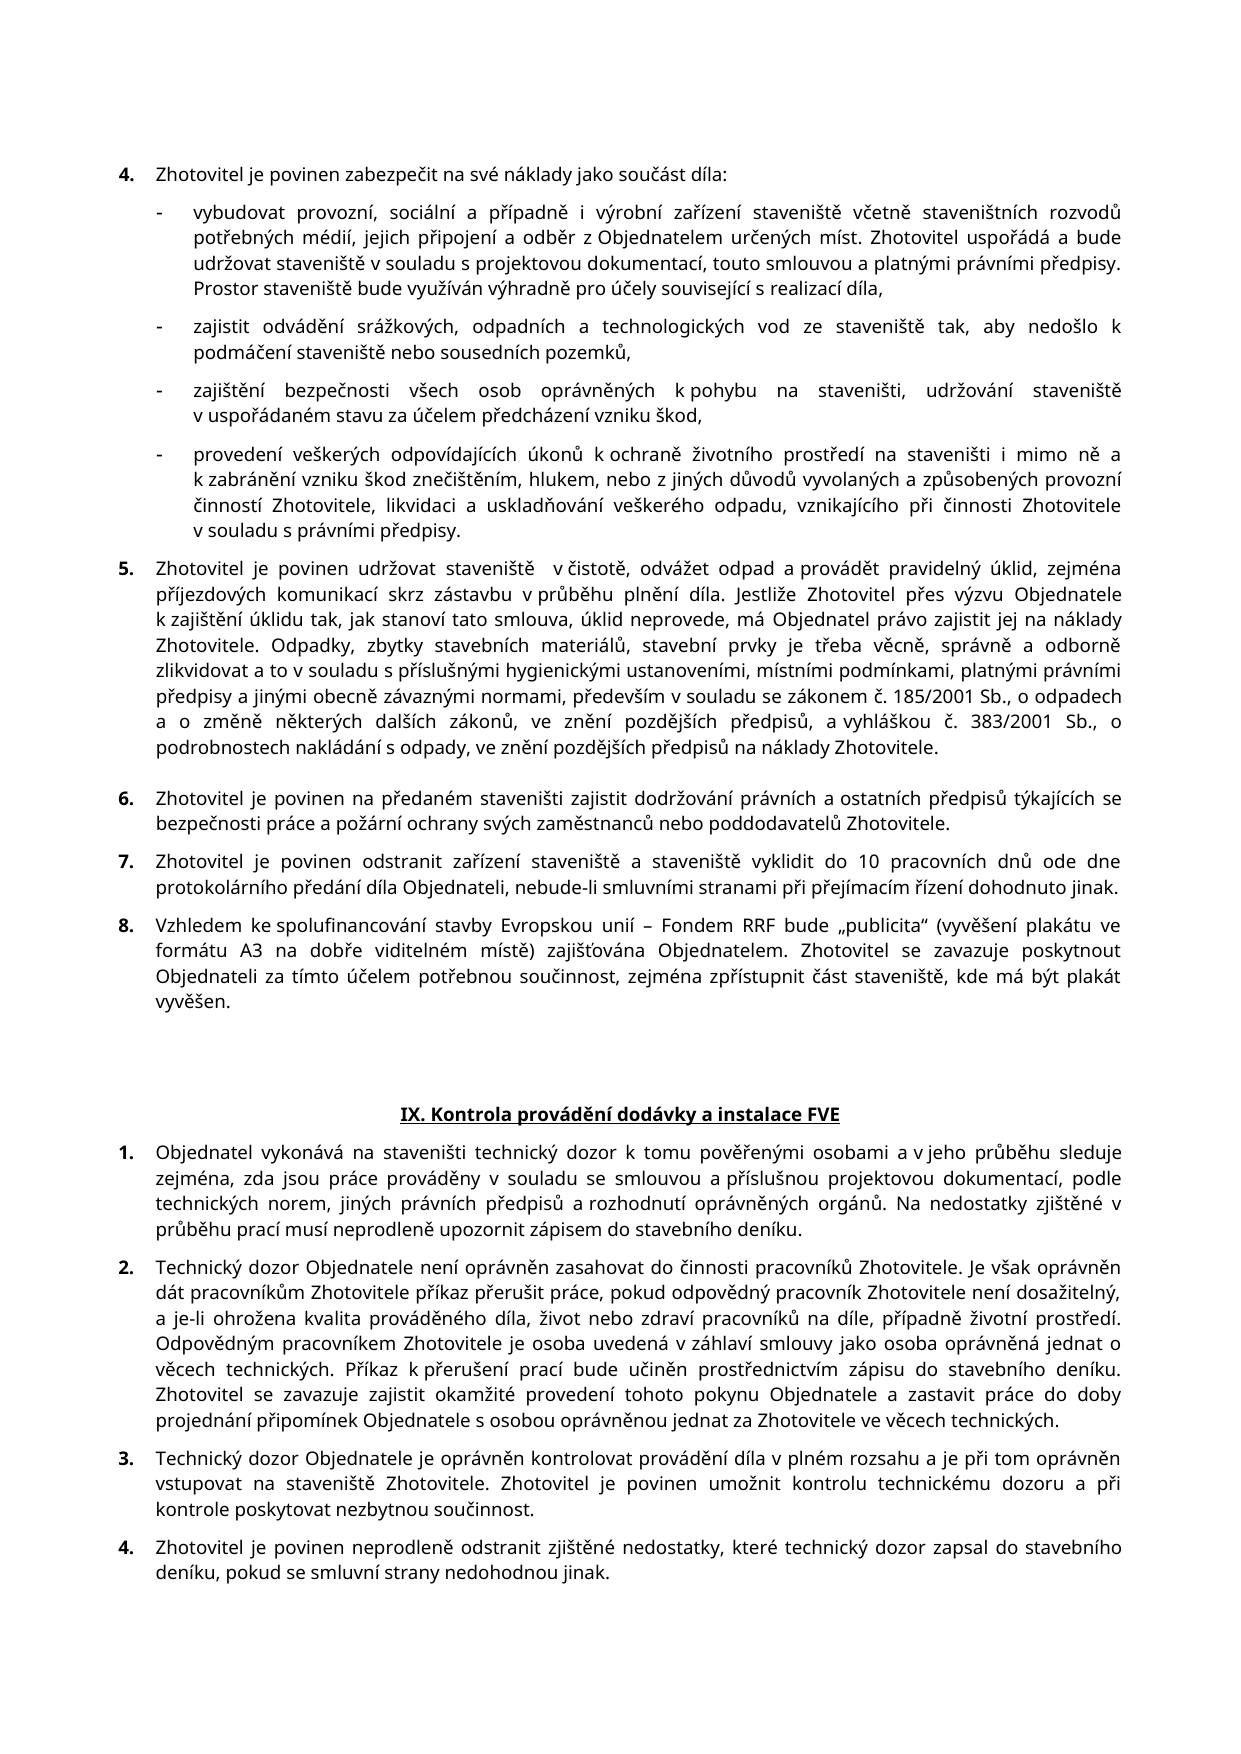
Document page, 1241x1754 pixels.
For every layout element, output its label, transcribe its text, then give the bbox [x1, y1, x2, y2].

text 4. Zhotovitel je povinen neprodleně odstranit zjištěné nedostatky, které technický dozor zapsal do stavebního deníku, pokud se smluvní strany nedohodnou jinak. [118, 1534, 1122, 1585]
list 1. Objednatel vykonává na staveništi technický dozor k tomu pověřenými osobami a v jeho průběhu sleduje zejména, zda jsou práce prováděny v souladu se smlouvou a příslušnou projektovou dokumentací, podle technických norem, jiných právních předpisů a rozhodnutí oprávněných orgánů. Na nedostatky zjištěné v průběhu prací musí neprodleně upozornit zápisem do stavebního deníku. [118, 1139, 1122, 1241]
text 3. Technický dozor Objednatele je oprávněn kontrolovat provádění díla v plném rozsahu a je při tom oprávněn vstupovat na staveniště Zhotovitele. Zhotovitel je povinen umožnit kontrolu technickému dozoru a při kontrole poskytovat nezbytnou součinnost. [118, 1445, 1122, 1522]
list zajištění bezpečnosti všech osob oprávněných k pohybu na staveništi, udržování staveniště v uspořádaném stavu za účelem předcházení vzniku škod, [156, 377, 1122, 428]
list provedení veškerých odpovídajících úkonů k ochraně životního prostředí na staveništi i mimo ně a k zabránění vzniku škod znečištěním, hlukem, nebo z jiných důvodů vyvolaných a způsobených provozní činností Zhotovitele, likvidaci a uskladňování veškerého odpadu, vznikajícího při činnosti Zhotovitele v souladu s právními předpisy. [156, 441, 1122, 543]
text 6. Zhotovitel je povinen na předaném staveništi zajistit dodržování právních a ostatních předpisů týkajících se bezpečnosti práce a požární ochrany svých zaměstnanců nebo poddodavatelů Zhotovitele. [118, 785, 1122, 836]
list vybudovat provozní, sociální a případně i výrobní zařízení staveniště včetně staveništních rozvodů potřebných médií, jejich připojení a odběr z Objednatelem určených míst. Zhotovitel uspořádá a bude udržovat staveniště v souladu s projektovou dokumentací, touto smlouvou a platnými právními předpisy. Prostor staveniště bude využíván výhradně pro účely související s realizací díla, [156, 199, 1122, 301]
text 5. Zhotovitel je povinen udržovat staveniště v čistotě, odvážet odpad a provádět pravidelný úklid, zejména příjezdových komunikací skrz zástavbu v průběhu plnění díla. Jestliže Zhotovitel přes výzvu Objednatele k zajištění úklidu tak, jak stanoví tato smlouva, úklid neprovede, má Objednatel právo zajistit jej na náklady Zhotovitele. Odpadky, zbytky stavebních materiálů, stavební prvky je třeba věcně, správně a odborně zlikvidovat a to v souladu s příslušnými hygienickými ustanoveními, místními podmínkami, platnými právními předpisy a jinými obecně závaznými normami, především v souladu se zákonem č. 185/2001 Sb., o odpadech a o změně některých dalších zákonů, ve znění pozdějších předpisů, a vyhláškou č. 383/2001 Sb., o podrobnostech nakládání s odpady, ve znění pozdějších předpisů na náklady Zhotovitele. [118, 555, 1122, 759]
text 8. Vzhledem ke spolufinancování stavby Evropskou unií – Fondem RRF bude „publicita“ (vyvěšení plakátu ve formátu A3 na dobře viditelném místě) zajišťována Objednatelem. Zhotovitel se zavazuje poskytnout Objednateli za tímto účelem potřebnou součinnost, zejména zpřístupnit část staveniště, kde má být plakát vyvěšen. [118, 912, 1122, 1014]
text 7. Zhotovitel je povinen odstranit zařízení staveniště a staveniště vyklidit do 10 pracovních dnů ode dne protokolárního předání díla Objednateli, nebude-li smluvními stranami při přejímacím řízení dohodnuto jinak. [118, 849, 1122, 900]
text 4. Zhotovitel je povinen zabezpečit na své náklady jako součást díla: [118, 161, 1122, 187]
list zajistit odvádění srážkových, odpadních a technologických vod ze staveniště tak, aby nedošlo k podmáčení staveniště nebo sousedních pozemků, [156, 314, 1122, 365]
text 2. Technický dozor Objednatele není oprávněn zasahovat do činnosti pracovníků Zhotovitele. Je však oprávněn dát pracovníkům Zhotovitele příkaz přerušit práce, pokud odpovědný pracovník Zhotovitele není dosažitelný, a je-li ohrožena kvalita prováděného díla, život nebo zdraví pracovníků na díle, případně životní prostředí. Odpovědným pracovníkem Zhotovitele je osoba uvedená v záhlaví smlouvy jako osoba oprávněná jednat o věcech technických. Příkaz k přerušení prací bude učiněn prostřednictvím zápisu do stavebního deníku. Zhotovitel se zavazuje zajistit okamžité provedení tohoto pokynu Objednatele a zastavit práce do doby projednání připomínek Objednatele s osobou oprávněnou jednat za Zhotovitele ve věcech technických. [118, 1254, 1122, 1433]
text Kontrola provádění dodávky a instalace FVE [118, 1101, 1122, 1127]
